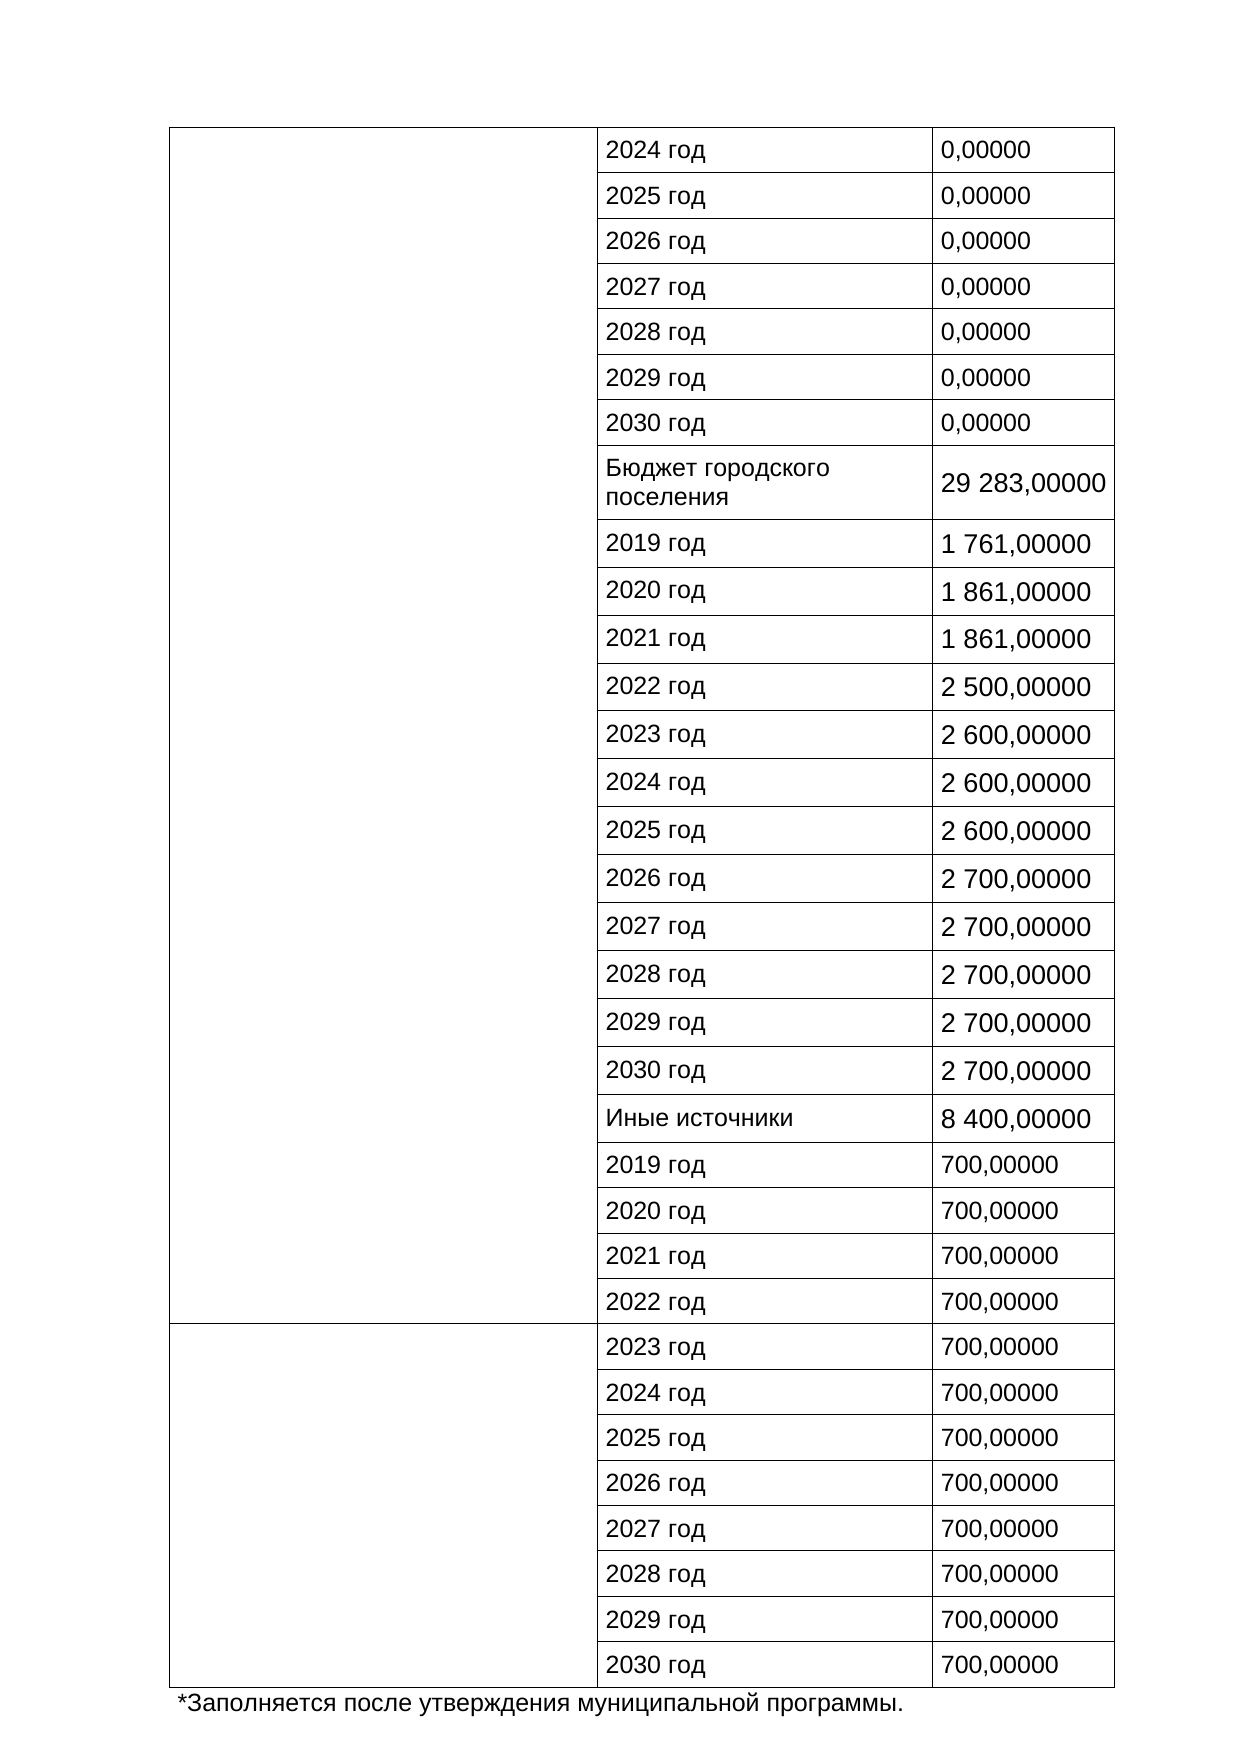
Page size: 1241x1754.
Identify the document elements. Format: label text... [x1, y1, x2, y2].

table_cell 700,00000 [933, 1461, 1114, 1505]
table_cell 700,00000 [933, 1143, 1114, 1187]
table_cell Бюджет городского поселения [598, 446, 932, 519]
table_cell 29 283,00000 [933, 446, 1114, 519]
table_cell 2021 год [598, 1234, 932, 1278]
table_cell Иные источники [598, 1095, 932, 1142]
table_cell 700,00000 [933, 1551, 1114, 1596]
table_cell 2028 год [598, 1551, 932, 1596]
table_cell 0,00000 [933, 128, 1114, 172]
table_cell [170, 1324, 597, 1687]
table_cell 2026 год [598, 1461, 932, 1505]
table_cell 700,00000 [933, 1415, 1114, 1459]
table_cell 2 700,00000 [933, 855, 1114, 902]
table_cell 0,00000 [933, 355, 1114, 399]
table_cell 2020 год [598, 568, 932, 614]
table_cell 1 861,00000 [933, 568, 1114, 614]
table_cell 2022 год [598, 664, 932, 710]
table_cell 2030 год [598, 1642, 932, 1687]
table_cell 2027 год [598, 1506, 932, 1550]
table_cell 0,00000 [933, 264, 1114, 308]
table_cell 0,00000 [933, 173, 1114, 217]
table_cell 0,00000 [933, 400, 1114, 444]
table_cell 2030 год [598, 1047, 932, 1094]
table_cell 1 761,00000 [933, 520, 1114, 567]
table_cell 2 500,00000 [933, 664, 1114, 710]
table_cell 1 861,00000 [933, 616, 1114, 662]
table_cell 700,00000 [933, 1642, 1114, 1687]
table_cell 700,00000 [933, 1597, 1114, 1641]
text *Заполняется после утверждения муниципальной программы. [177, 1688, 1152, 1716]
table_cell 700,00000 [933, 1188, 1114, 1232]
table_cell 2 700,00000 [933, 903, 1114, 950]
table_cell 2025 год [598, 1415, 932, 1459]
table_cell 2028 год [598, 309, 932, 354]
table_cell 2 600,00000 [933, 711, 1114, 758]
table_cell 0,00000 [933, 219, 1114, 263]
table_cell 2023 год [598, 1324, 932, 1369]
table_cell 2 600,00000 [933, 759, 1114, 806]
table_cell 2025 год [598, 807, 932, 854]
table_cell 2029 год [598, 999, 932, 1046]
table_cell 2028 год [598, 951, 932, 998]
table_cell 2019 год [598, 1143, 932, 1187]
table_cell 2 700,00000 [933, 951, 1114, 998]
table_cell 2022 год [598, 1279, 932, 1323]
table_cell 700,00000 [933, 1324, 1114, 1369]
table_cell 2024 год [598, 128, 932, 172]
table_cell 700,00000 [933, 1279, 1114, 1323]
table_cell 2021 год [598, 616, 932, 662]
table_cell 2024 год [598, 1370, 932, 1414]
table_cell 2026 год [598, 855, 932, 902]
table_cell 2 700,00000 [933, 1047, 1114, 1094]
table_cell 2027 год [598, 264, 932, 308]
table_cell 2029 год [598, 355, 932, 399]
table_cell 700,00000 [933, 1506, 1114, 1550]
table_cell 2023 год [598, 711, 932, 758]
table_cell 2027 год [598, 903, 932, 950]
table_cell 2020 год [598, 1188, 932, 1232]
table_cell 0,00000 [933, 309, 1114, 354]
table_cell 2019 год [598, 520, 932, 567]
table_cell 2026 год [598, 219, 932, 263]
table_cell 2 600,00000 [933, 807, 1114, 854]
table_cell 2029 год [598, 1597, 932, 1641]
table_cell 2030 год [598, 400, 932, 444]
table_cell 8 400,00000 [933, 1095, 1114, 1142]
table_cell 2024 год [598, 759, 932, 806]
table_cell 700,00000 [933, 1234, 1114, 1278]
table_cell 2 700,00000 [933, 999, 1114, 1046]
table_cell 2025 год [598, 173, 932, 217]
table_cell 700,00000 [933, 1370, 1114, 1414]
